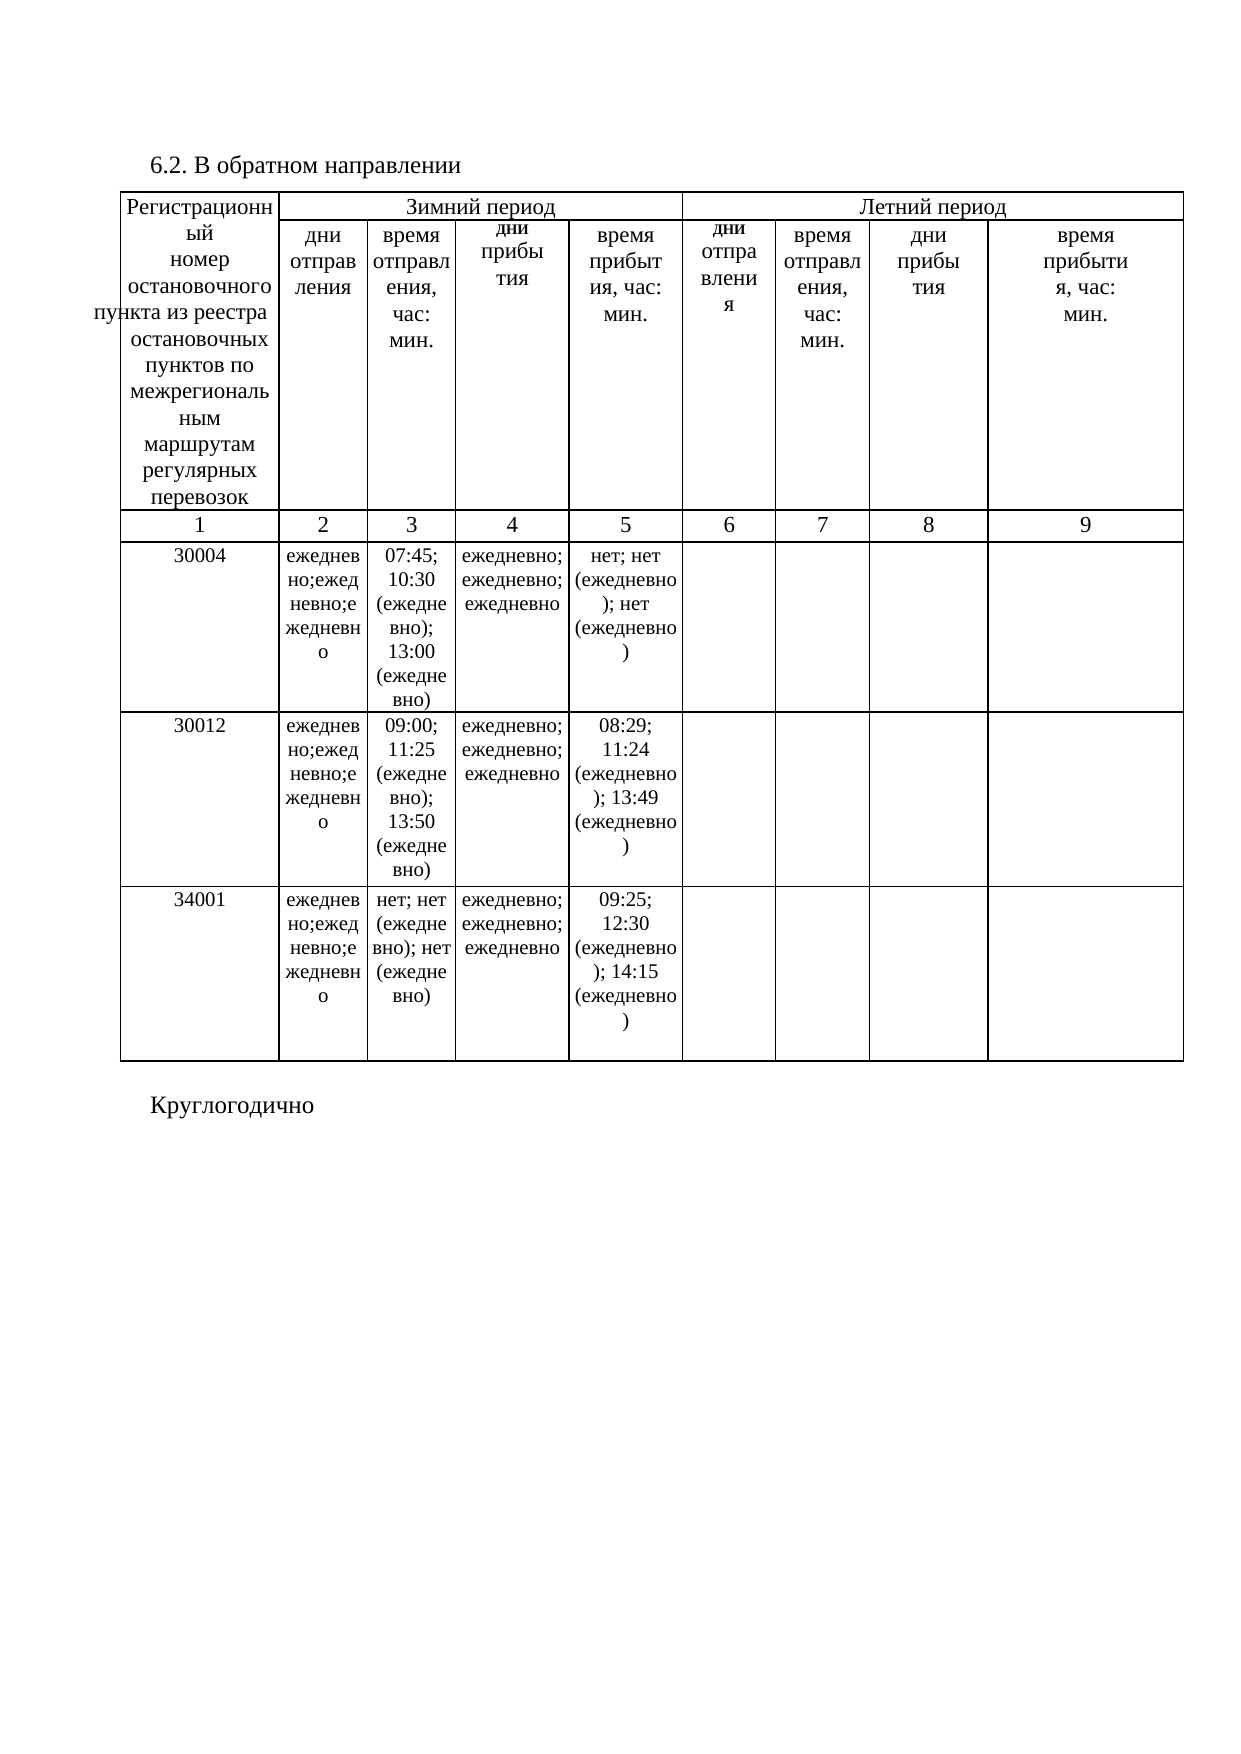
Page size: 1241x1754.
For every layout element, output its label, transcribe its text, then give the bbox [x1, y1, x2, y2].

table_cell ежедневно;ежедневно;ежедневно [456, 713, 568, 886]
table_header Зимний период [280, 193, 682, 219]
table_cell [683, 887, 775, 1060]
table_cell 30012 [121, 713, 278, 886]
table_cell ежедневно;ежедневно;ежедневно [280, 713, 367, 886]
table_header Летний период [683, 193, 1183, 219]
table_cell [776, 713, 869, 886]
table_cell 9 [989, 511, 1183, 541]
table_cell 2 [280, 511, 367, 541]
table_cell 09:00; 11:25 (ежедневно); 13:50 (ежедневно) [368, 713, 455, 886]
table_cell нет; нет (ежедневно); нет (ежедневно) [570, 543, 682, 711]
table_cell ДНИ прибы тия [456, 221, 568, 509]
table_cell дни отправ ления [280, 221, 367, 509]
table_cell ДНИ отпра влени я [683, 221, 775, 509]
table_cell 6 [683, 511, 775, 541]
text Круглогодично [150, 1091, 1090, 1119]
table_cell дни прибы тия [870, 221, 987, 509]
table_cell [776, 543, 869, 711]
table_cell [776, 887, 869, 1060]
table_cell ежедневно;ежедневно;ежедневно [456, 543, 568, 711]
table_cell 34001 [121, 887, 278, 1060]
table_cell 8 [870, 511, 987, 541]
table_cell [989, 887, 1183, 1060]
table_cell [683, 713, 775, 886]
table_cell ежедневно;ежедневно;ежедневно [280, 887, 367, 1060]
table_cell 1 [121, 511, 278, 541]
table_cell ежедневно;ежедневно;ежедневно [456, 887, 568, 1060]
table_cell 07:45; 10:30 (ежедневно); 13:00 (ежедневно) [368, 543, 455, 711]
table_cell [683, 543, 775, 711]
table_cell 09:25; 12:30 (ежедневно); 14:15 (ежедневно) [570, 887, 682, 1060]
table_cell [989, 713, 1183, 886]
table_cell время отправл ения, час: мин. [776, 221, 869, 509]
table_cell [870, 887, 987, 1060]
table_cell [989, 543, 1183, 711]
table_header Регистрационный номер остановочного пункта из реестра остановочных пунктов по межрегиональным маршрутам регулярных перевозок [121, 193, 278, 509]
table_cell время прибыт ия, час: мин. [570, 221, 682, 509]
text 6.2. В обратном направлении [150, 150, 1090, 179]
table_cell 4 [456, 511, 568, 541]
table_cell 5 [570, 511, 682, 541]
table_cell [870, 713, 987, 886]
table_cell 30004 [121, 543, 278, 711]
table_cell ежедневно;ежедневно;ежедневно [280, 543, 367, 711]
table_cell 7 [776, 511, 869, 541]
table_cell 3 [368, 511, 455, 541]
table_cell время отправл ения, час: мин. [368, 221, 455, 509]
table_cell нет; нет (ежедневно); нет (ежедневно) [368, 887, 455, 1060]
table_cell 08:29; 11:24 (ежедневно); 13:49 (ежедневно) [570, 713, 682, 886]
table_cell [870, 543, 987, 711]
table_cell время прибыти я, час: мин. [989, 221, 1183, 509]
